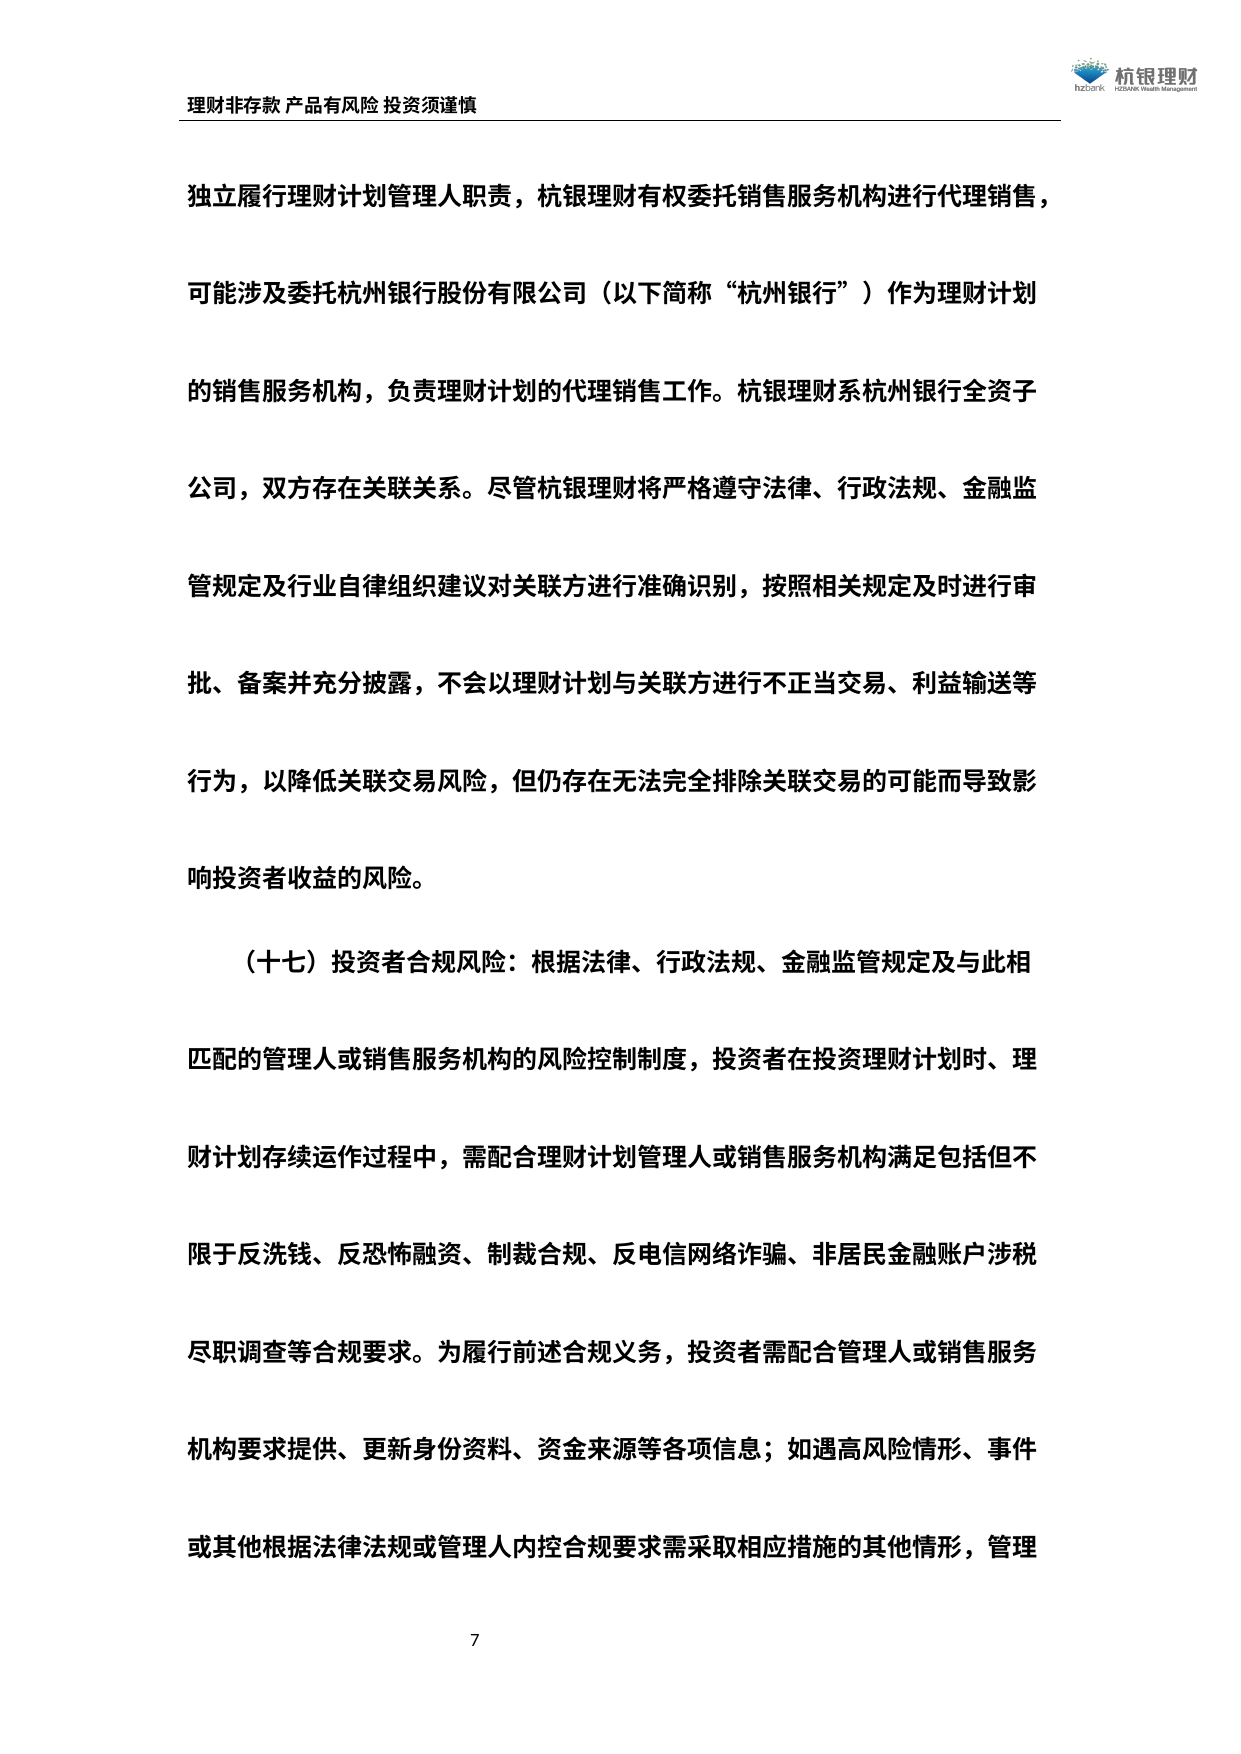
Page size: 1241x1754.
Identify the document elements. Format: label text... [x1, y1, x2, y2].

picture [1027, 0, 1240, 151]
